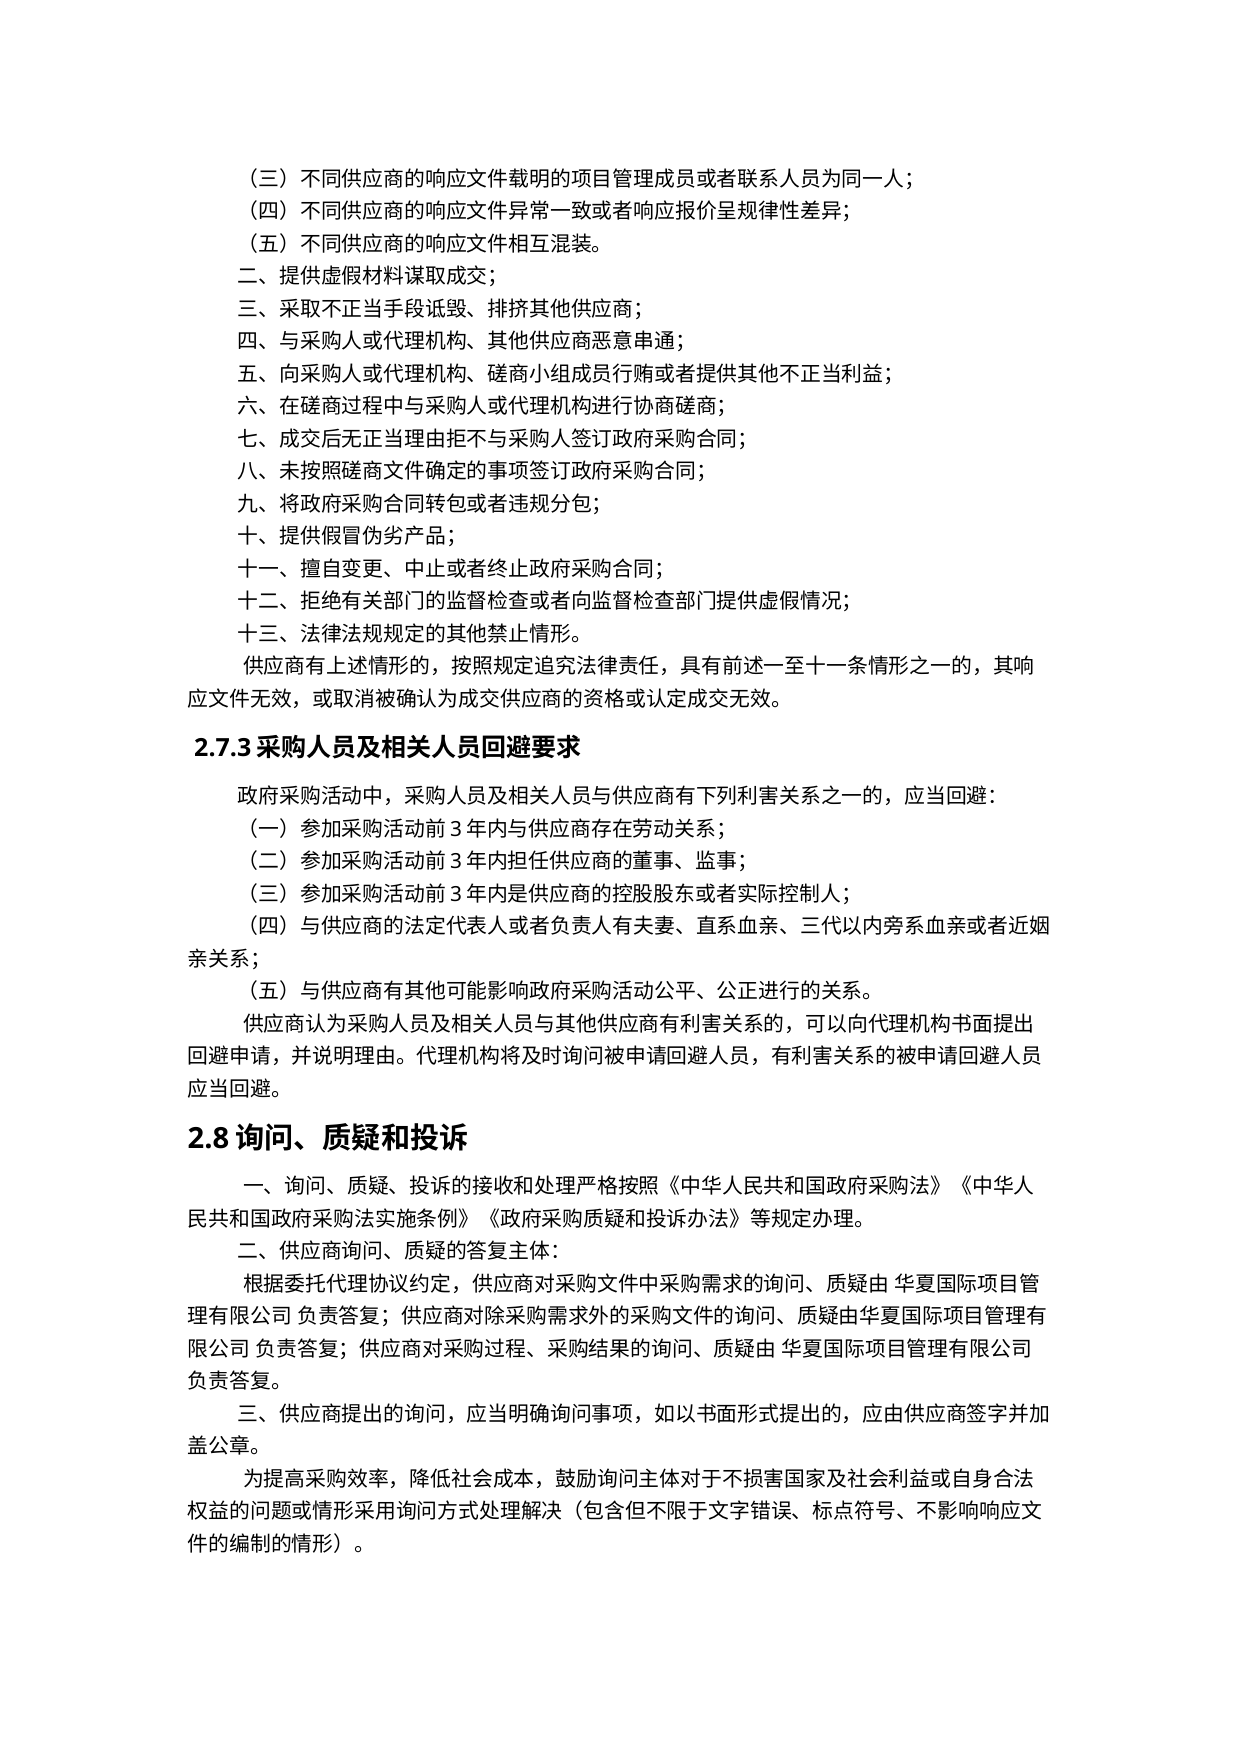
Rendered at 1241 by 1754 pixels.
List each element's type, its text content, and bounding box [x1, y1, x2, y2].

text （四）不同供应商的响应文件异常一致或者响应报价呈规律性差异； [187, 194, 1053, 227]
text （三）不同供应商的响应文件载明的项目管理成员或者联系人员为同一人； [187, 162, 1053, 194]
text 一、询问、质疑、投诉的接收和处理严格按照《中华人民共和国政府采购法》《中华人民共和国政府采购法实施条例》《政府采购质疑和投诉办法》等规定办理。 [187, 1169, 1053, 1234]
text （五）与供应商有其他可能影响政府采购活动公平、公正进行的关系。 [187, 974, 1053, 1007]
text 十三、法律法规规定的其他禁止情形。 [187, 617, 1053, 649]
text 三、采取不正当手段诋毁、排挤其他供应商； [187, 292, 1053, 324]
text 二、提供虚假材料谋取成交； [187, 259, 1053, 292]
text （四）与供应商的法定代表人或者负责人有夫妻、直系血亲、三代以内旁系血亲或者近姻亲关系； [187, 909, 1053, 974]
text 四、与采购人或代理机构、其他供应商恶意串通； [187, 324, 1053, 357]
text 根据委托代理协议约定，供应商对采购文件中采购需求的询问、质疑由 华夏国际项目管理有限公司 负责答复；供应商对除采购需求外的采购文件的询问、质疑由华夏国际项目管理有限公司 负责答复；供应商对采购过程、采购结果的询问、质疑由 华夏国际项目管理有限公司 负责答复。 [187, 1267, 1053, 1397]
text 2.7.3采购人员及相关人员回避要求 [187, 714, 1053, 779]
text 三、供应商提出的询问，应当明确询问事项，如以书面形式提出的，应由供应商签字并加盖公章。 [187, 1397, 1053, 1462]
text 十、提供假冒伪劣产品； [187, 519, 1053, 552]
text （三）参加采购活动前3年内是供应商的控股股东或者实际控制人； [187, 877, 1053, 909]
text 六、在磋商过程中与采购人或代理机构进行协商磋商； [187, 389, 1053, 422]
text 2.8询问、质疑和投诉 [187, 1104, 1053, 1169]
text （二）参加采购活动前3年内担任供应商的董事、监事； [187, 844, 1053, 877]
text 十二、拒绝有关部门的监督检查或者向监督检查部门提供虚假情况； [187, 584, 1053, 617]
text 二、供应商询问、质疑的答复主体： [187, 1234, 1053, 1267]
text 五、向采购人或代理机构、磋商小组成员行贿或者提供其他不正当利益； [187, 357, 1053, 389]
text （一）参加采购活动前3年内与供应商存在劳动关系； [187, 812, 1053, 844]
text 政府采购活动中，采购人员及相关人员与供应商有下列利害关系之一的，应当回避： [187, 779, 1053, 812]
text 八、未按照磋商文件确定的事项签订政府采购合同； [187, 454, 1053, 487]
text 九、将政府采购合同转包或者违规分包； [187, 487, 1053, 519]
text （五）不同供应商的响应文件相互混装。 [187, 227, 1053, 259]
text 十一、擅自变更、中止或者终止政府采购合同； [187, 552, 1053, 584]
text 供应商认为采购人员及相关人员与其他供应商有利害关系的，可以向代理机构书面提出回避申请，并说明理由。代理机构将及时询问被申请回避人员，有利害关系的被申请回避人员应当回避。 [187, 1007, 1053, 1104]
text 为提高采购效率，降低社会成本，鼓励询问主体对于不损害国家及社会利益或自身合法权益的问题或情形采用询问方式处理解决（包含但不限于文字错误、标点符号、不影响响应文件的编制的情形）。 [187, 1462, 1053, 1559]
text 七、成交后无正当理由拒不与采购人签订政府采购合同； [187, 422, 1053, 454]
text 供应商有上述情形的，按照规定追究法律责任，具有前述一至十一条情形之一的，其响应文件无效，或取消被确认为成交供应商的资格或认定成交无效。 [187, 649, 1053, 714]
